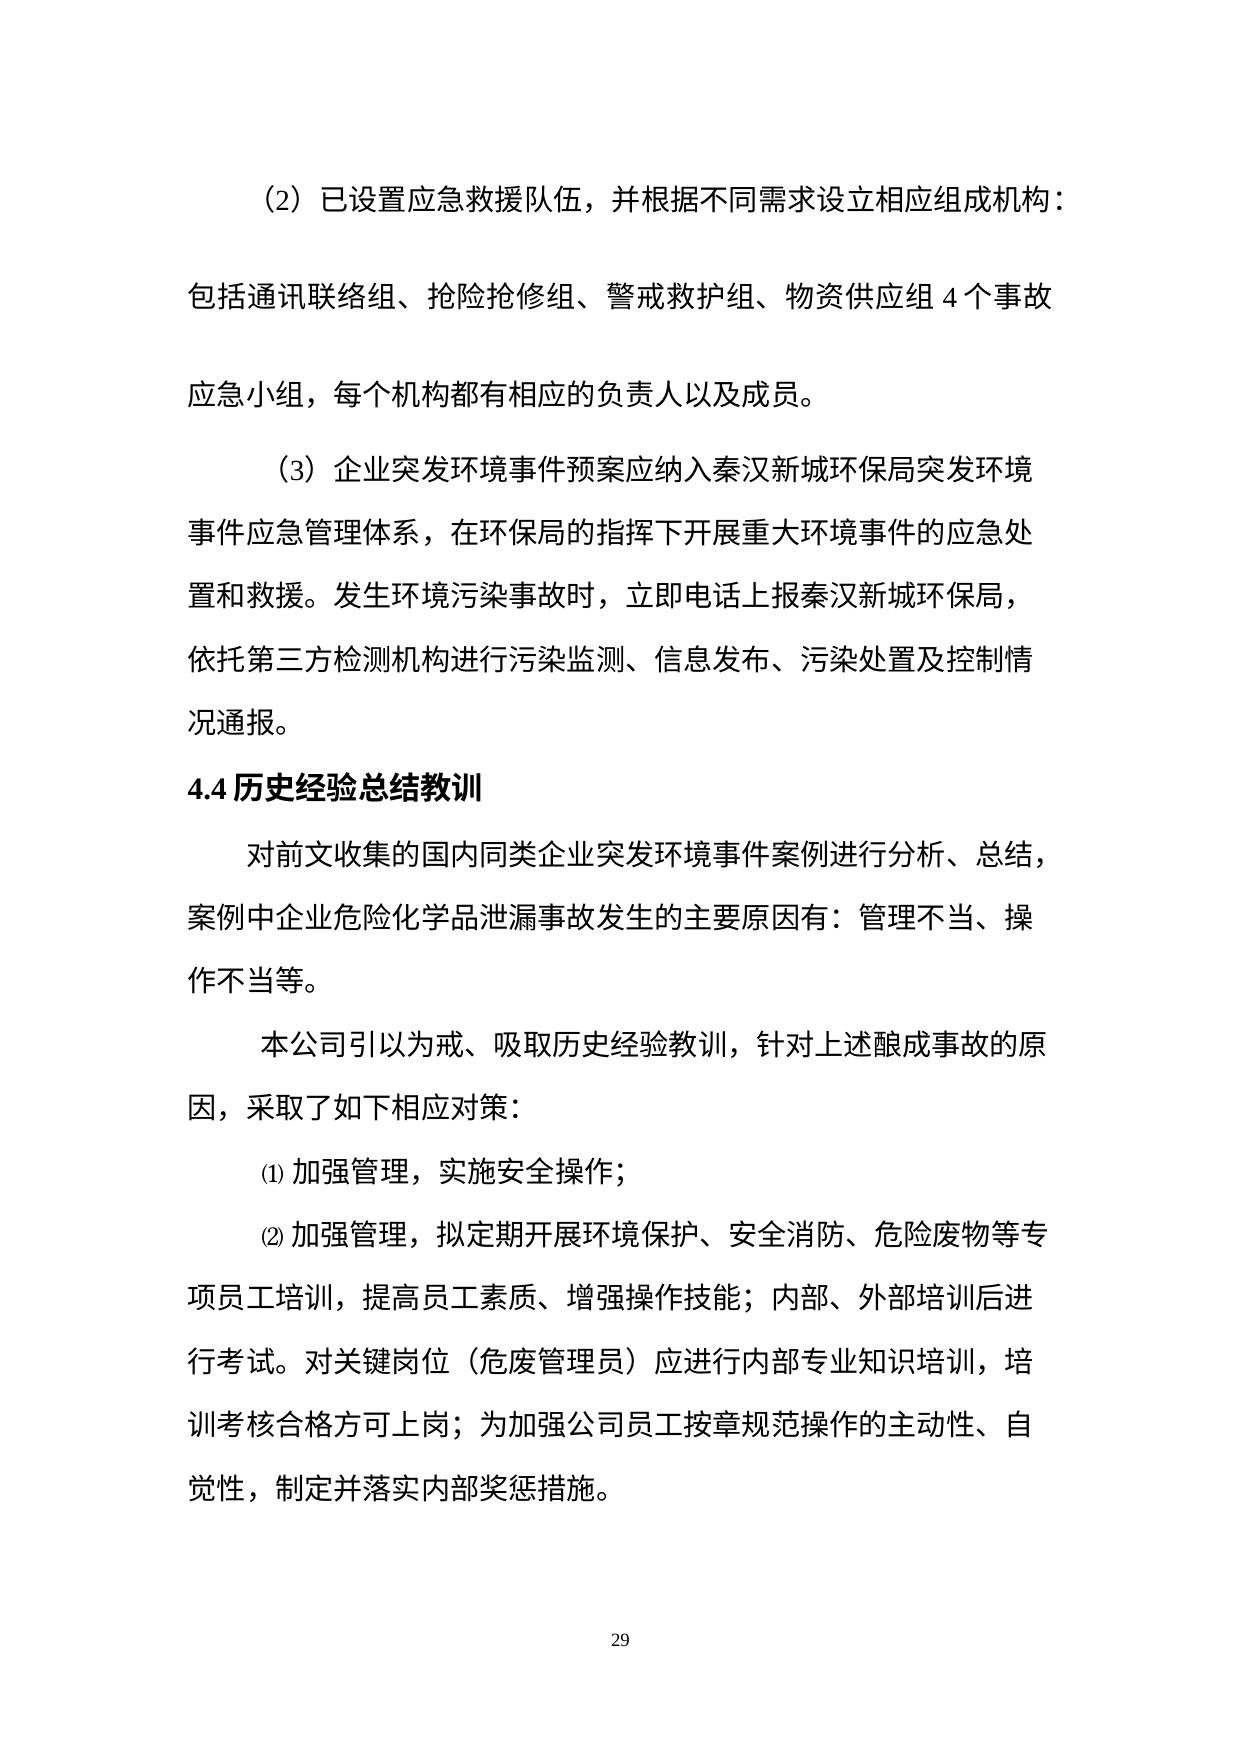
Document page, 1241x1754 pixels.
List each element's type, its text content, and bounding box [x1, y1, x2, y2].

text （2）已设置应急救援队伍，并根据不同需求设立相应组成机构：包括通讯联络组、抢险抢修组、警戒救护组、物资供应组4个事故应急小组，每个机构都有相应的负责人以及成员。 [187, 165, 1053, 425]
text 本公司引以为戒、吸取历史经验教训，针对上述酿成事故的原因，采取了如下相应对策： [187, 1021, 1053, 1127]
text 对前文收集的国内同类企业突发环境事件案例进行分析、总结，案例中企业危险化学品泄漏事故发生的主要原因有：管理不当、操作不当等。 [187, 831, 1053, 1000]
text ⑵加强管理，拟定期开展环境保护、安全消防、危险废物等专项员工培训，提高员工素质、增强操作技能；内部、外部培训后进行考试。对关键岗位（危废管理员）应进行内部专业知识培训，培训考核合格方可上岗；为加强公司员工按章规范操作的主动性、自觉性，制定并落实内部奖惩措施。 [187, 1212, 1053, 1508]
text ⑴ 加强管理，实施安全操作； [187, 1148, 1053, 1191]
text （3）企业突发环境事件预案应纳入秦汉新城环保局突发环境事件应急管理体系，在环保局的指挥下开展重大环境事件的应急处置和救援。发生环境污染事故时，立即电话上报秦汉新城环保局，依托第三方检测机构进行污染监测、信息发布、污染处置及控制情况通报。 [187, 446, 1053, 742]
subtitle 4.4历史经验总结教训 [187, 763, 1053, 808]
